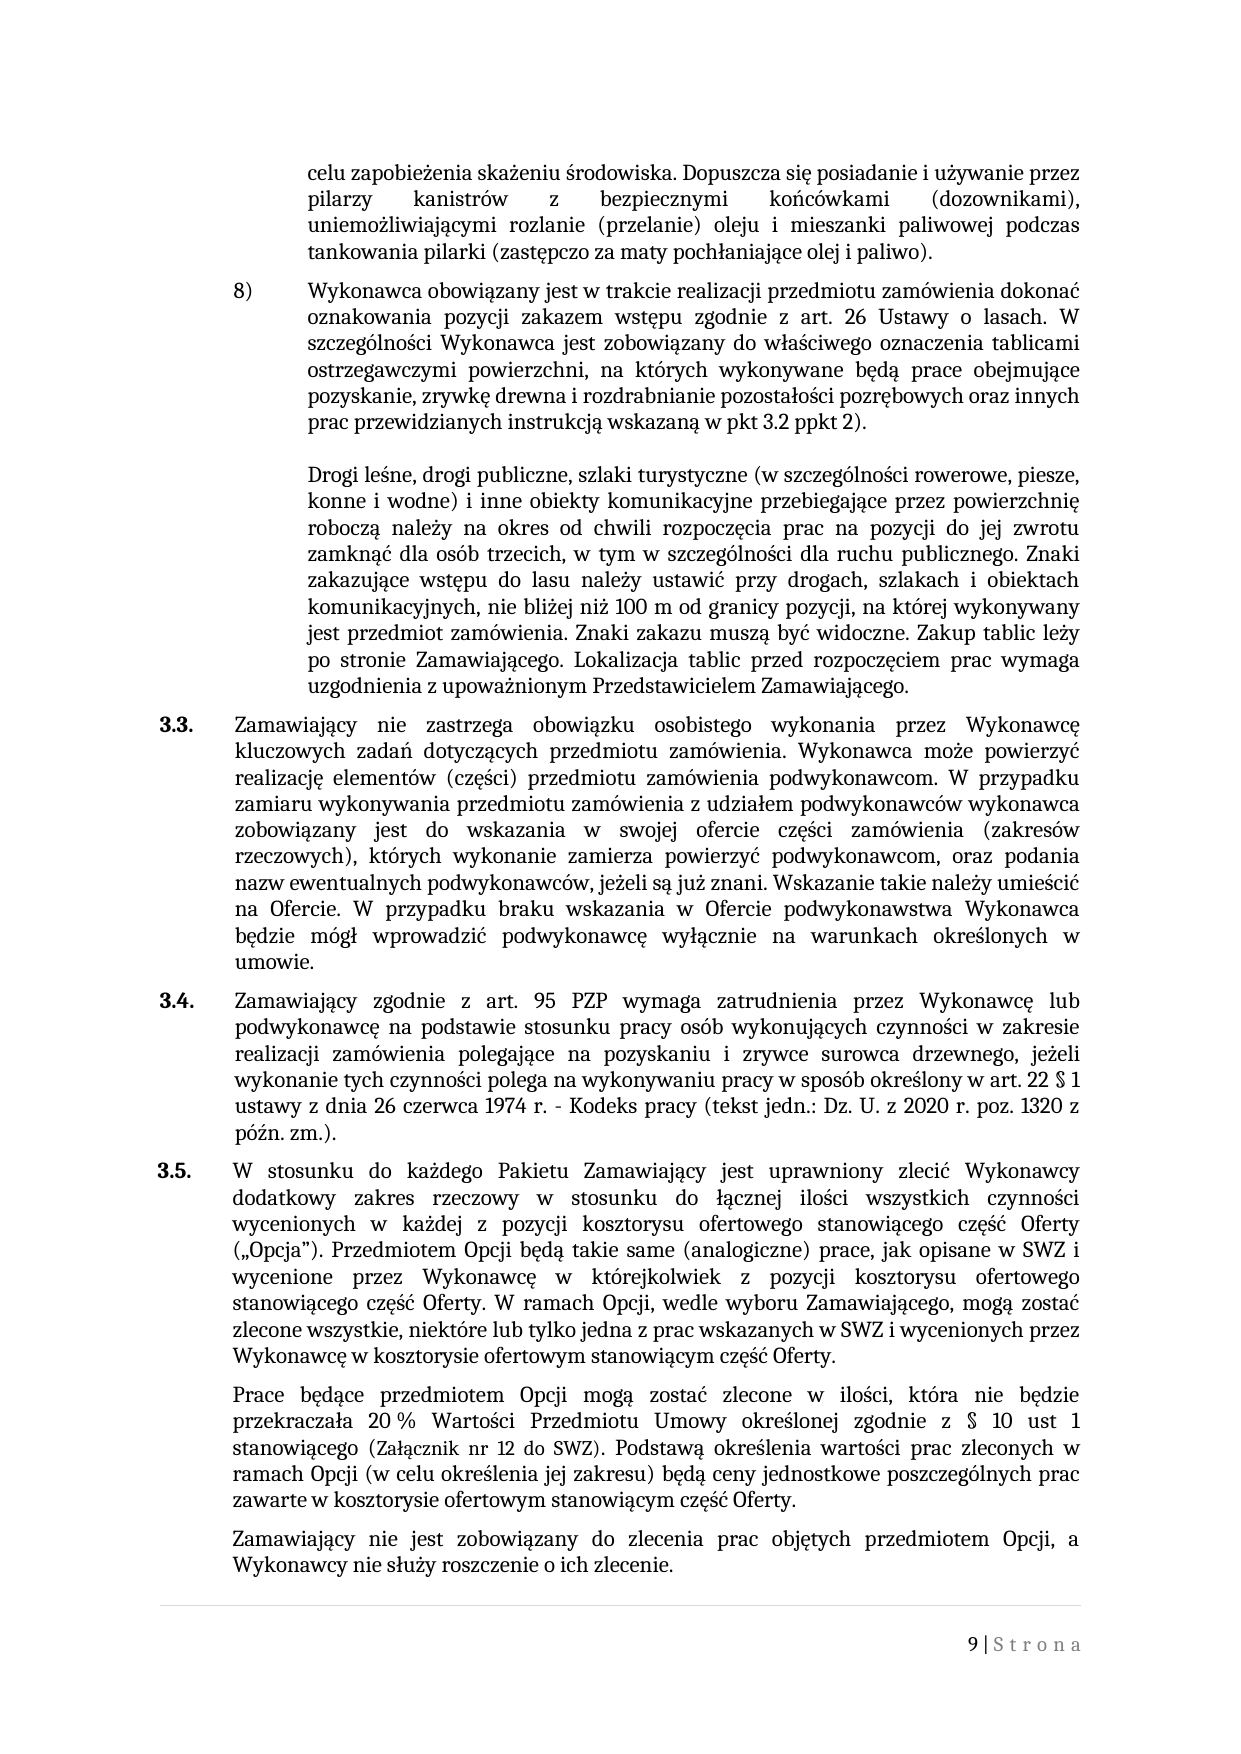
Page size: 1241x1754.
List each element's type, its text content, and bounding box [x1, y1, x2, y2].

list Zamawiający nie zastrzega obowiązku osobistego wykonania przez Wykonawcę kluczowych zadań dotyczących przedmiotu zamówienia. Wykonawca może powierzyć realizację elementów (części) przedmiotu zamówienia podwykonawcom. W przypadku zamiaru wykonywania przedmiotu zamówienia z udziałem podwykonawców wykonawca zobowiązany jest do wskazania w swojej ofercie części zamówienia (zakresów rzeczowych), których wykonanie zamierza powierzyć podwykonawcom, oraz podania nazw ewentualnych podwykonawców, jeżeli są już znani. Wskazanie takie należy umieścić na Ofercie. W przypadku braku wskazania w Ofercie podwykonawstwa Wykonawca będzie mógł wprowadzić podwykonawcę wyłącznie na warunkach określonych w umowie. [159, 712, 1081, 975]
list Zamawiający zgodnie z art. 95 PZP wymaga zatrudnienia przez Wykonawcę lub podwykonawcę na podstawie stosunku pracy osób wykonujących czynności w zakresie realizacji zamówienia polegające na pozyskaniu i zrywce surowca drzewnego, jeżeli wykonanie tych czynności polega na wykonywaniu pracy w sposób określony w art. 22 § 1 ustawy z dnia 26 czerwca 1974 r. - Kodeks pracy (tekst jedn.: Dz. U. z 2020 r. poz. 1320 z późn. zm.). [159, 988, 1081, 1146]
text Prace będące przedmiotem Opcji mogą zostać zlecone w ilości, która nie będzie przekraczała 20 % Wartości Przedmiotu Umowy określonej zgodnie z § 10 ust 1 stanowiącego (Załącznik nr 12 do SWZ). Podstawą określenia wartości prac zleconych w ramach Opcji (w celu określenia jej zakresu) będą ceny jednostkowe poszczególnych prac zawarte w kosztorysie ofertowym stanowiącym część Oferty. [232, 1382, 1081, 1513]
text 8) Wykonawca obowiązany jest w trakcie realizacji przedmiotu zamówienia dokonać oznakowania pozycji zakazem wstępu zgodnie z art. 26 Ustawy o lasach. W szczególności Wykonawca jest zobowiązany do właściwego oznaczenia tablicami ostrzegawczymi powierzchni, na których wykonywane będą prace obejmujące pozyskanie, zrywkę drewna i rozdrabnianie pozostałości pozrębowych oraz innych prac przewidzianych instrukcją wskazaną w pkt 3.2 ppkt 2). Drogi leśne, drogi publiczne, szlaki turystyczne (w szczególności rowerowe, piesze, konne i wodne) i inne obiekty komunikacyjne przebiegające przez powierzchnię roboczą należy na okres od chwili rozpoczęcia prac na pozycji do jej zwrotu zamknąć dla osób trzecich, w tym w szczególności dla ruchu publicznego. Znaki zakazujące wstępu do lasu należy ustawić przy drogach, szlakach i obiektach komunikacyjnych, nie bliżej niż 100 m od granicy pozycji, na której wykonywany jest przedmiot zamówienia. Znaki zakazu muszą być widoczne. Zakup tablic leży po stronie Zamawiającego. Lokalizacja tablic przed rozpoczęciem prac wymaga uzgodnienia z upoważnionym Przedstawicielem Zamawiającego. [233, 277, 1081, 699]
list W stosunku do każdego Pakietu Zamawiający jest uprawniony zlecić Wykonawcy dodatkowy zakres rzeczowy w stosunku do łącznej ilości wszystkich czynności wycenionych w każdej z pozycji kosztorysu ofertowego stanowiącego część Oferty („Opcja”). Przedmiotem Opcji będą takie same (analogiczne) prace, jak opisane w SWZ i wycenione przez Wykonawcę w którejkolwiek z pozycji kosztorysu ofertowego stanowiącego część Oferty. W ramach Opcji, wedle wyboru Zamawiającego, mogą zostać zlecone wszystkie, niektóre lub tylko jedna z prac wskazanych w SWZ i wycenionych przez Wykonawcę w kosztorysie ofertowym stanowiącym część Oferty. [157, 1158, 1081, 1369]
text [233, 159, 1081, 265]
text Zamawiający nie jest zobowiązany do zlecenia prac objętych przedmiotem Opcji, a Wykonawcy nie służy roszczenie o ich zlecenie. [232, 1526, 1081, 1578]
